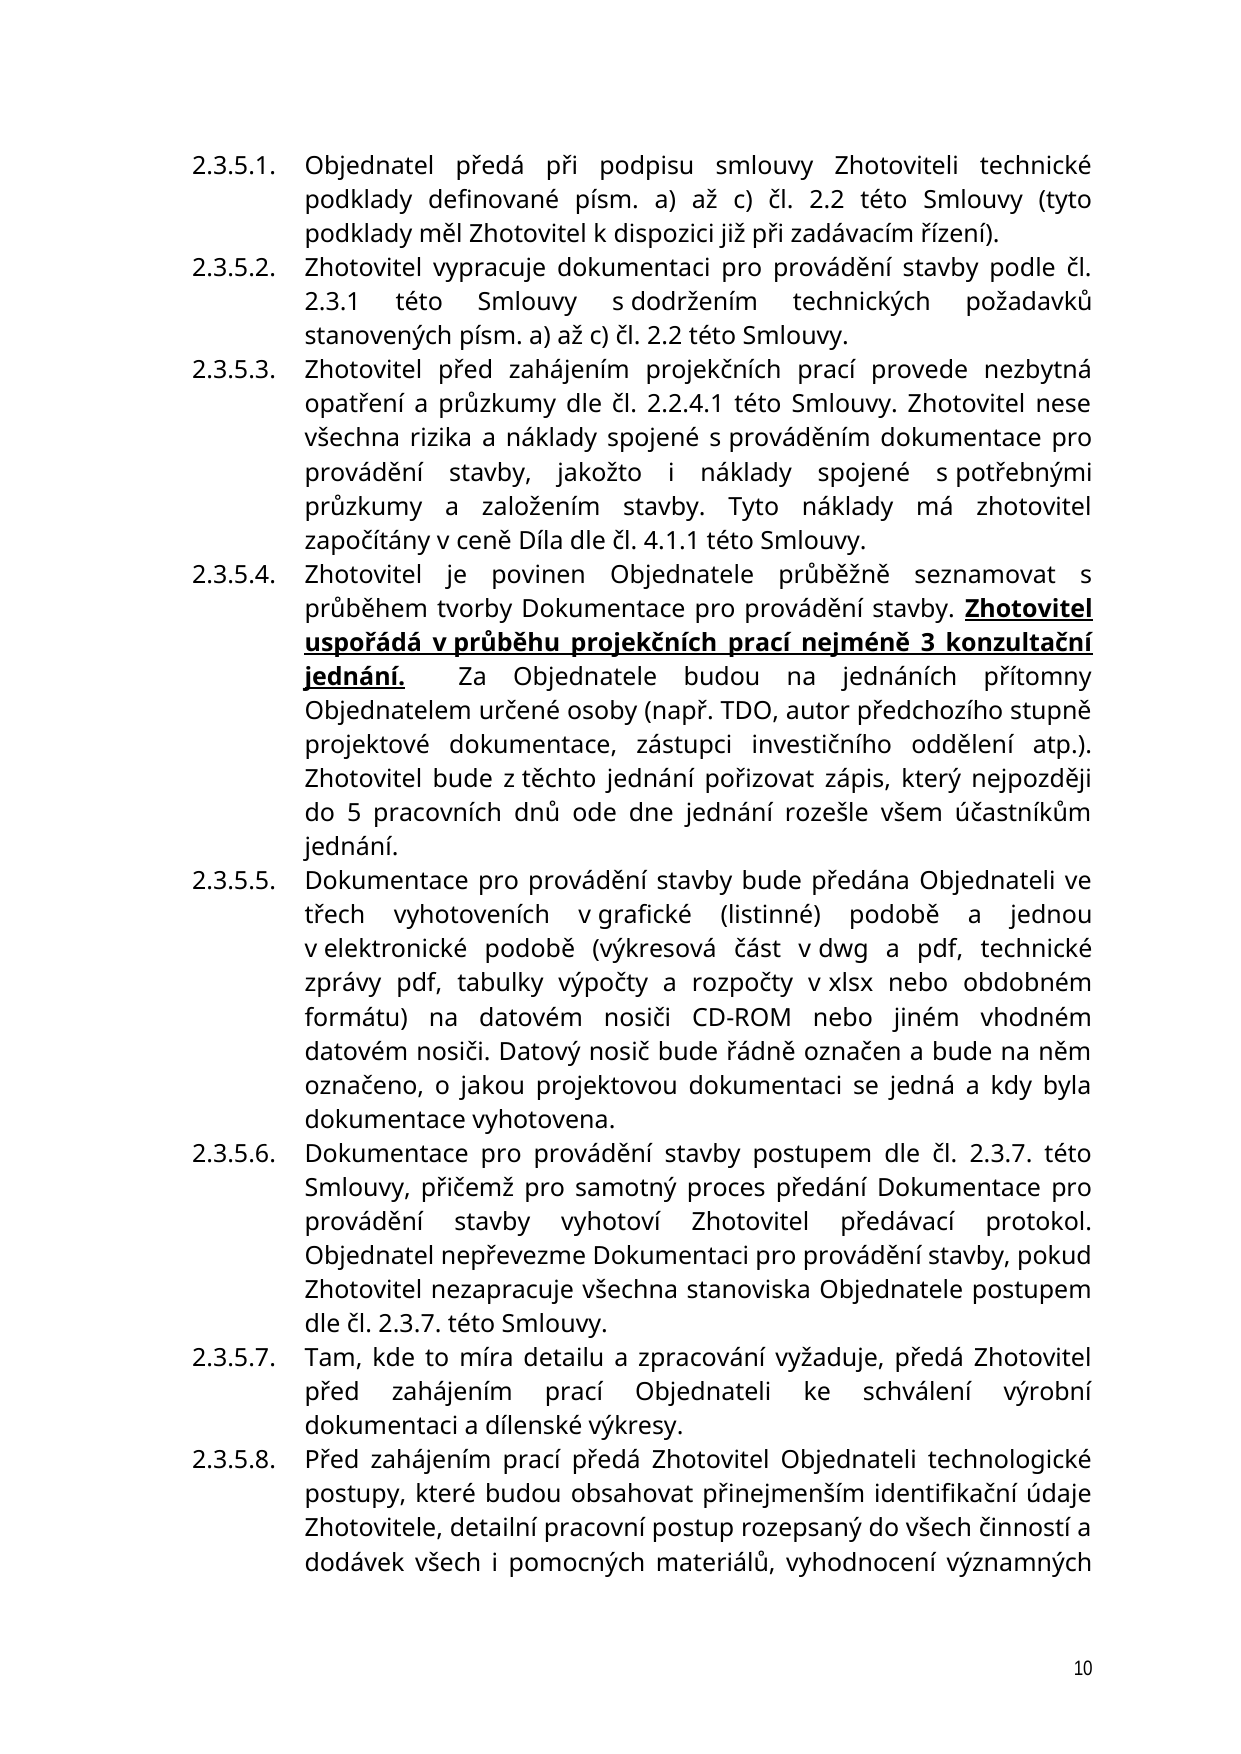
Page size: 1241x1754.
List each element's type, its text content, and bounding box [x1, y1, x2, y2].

list Tam, kde to míra detailu a zpracování vyžaduje, předá Zhotovitel před zahájením prací Objednateli ke schválení výrobní dokumentaci a dílenské výkresy. [192, 1340, 1093, 1442]
list Zhotovitel je povinen Objednatele průběžně seznamovat s průběhem tvorby Dokumentace pro provádění stavby. Zhotovitel uspořádá v průběhu projekčních prací nejméně 3 konzultační jednání. Za Objednatele budou na jednáních přítomny Objednatelem určené osoby (např. TDO, autor předchozího stupně projektové dokumentace, zástupci investičního oddělení atp.). Zhotovitel bude z těchto jednání pořizovat zápis, který nejpozději do 5 pracovních dnů ode dne jednání rozešle všem účastníkům jednání. [192, 556, 1093, 863]
list Objednatel předá při podpisu smlouvy Zhotoviteli technické podklady definované písm. a) až c) čl. 2.2 této Smlouvy (tyto podklady měl Zhotovitel k dispozici již při zadávacím řízení). [192, 148, 1093, 250]
list Zhotovitel vypracuje dokumentaci pro provádění stavby podle čl. 2.3.1 této Smlouvy s dodržením technických požadavků stanovených písm. a) až c) čl. 2.2 této Smlouvy. [192, 250, 1093, 352]
list Zhotovitel před zahájením projekčních prací provede nezbytná opatření a průzkumy dle čl. 2.2.4.1 této Smlouvy. Zhotovitel nese všechna rizika a náklady spojené s prováděním dokumentace pro provádění stavby, jakožto i náklady spojené s potřebnými průzkumy a založením stavby. Tyto náklady má zhotovitel započítány v ceně Díla dle čl. 4.1.1 této Smlouvy. [192, 352, 1093, 556]
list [192, 1442, 1093, 1578]
list Dokumentace pro provádění stavby bude předána Objednateli ve třech vyhotoveních v grafické (listinné) podobě a jednou v elektronické podobě (výkresová část v dwg a pdf, technické zprávy pdf, tabulky výpočty a rozpočty v xlsx nebo obdobném formátu) na datovém nosiči CD-ROM nebo jiném vhodném datovém nosiči. Datový nosič bude řádně označen a bude na něm označeno, o jakou projektovou dokumentaci se jedná a kdy byla dokumentace vyhotovena. [192, 863, 1093, 1135]
list Dokumentace pro provádění stavby postupem dle čl. 2.3.7. této Smlouvy, přičemž pro samotný proces předání Dokumentace pro provádění stavby vyhotoví Zhotovitel předávací protokol. Objednatel nepřevezme Dokumentaci pro provádění stavby, pokud Zhotovitel nezapracuje všechna stanoviska Objednatele postupem dle čl. 2.3.7. této Smlouvy. [192, 1135, 1093, 1340]
